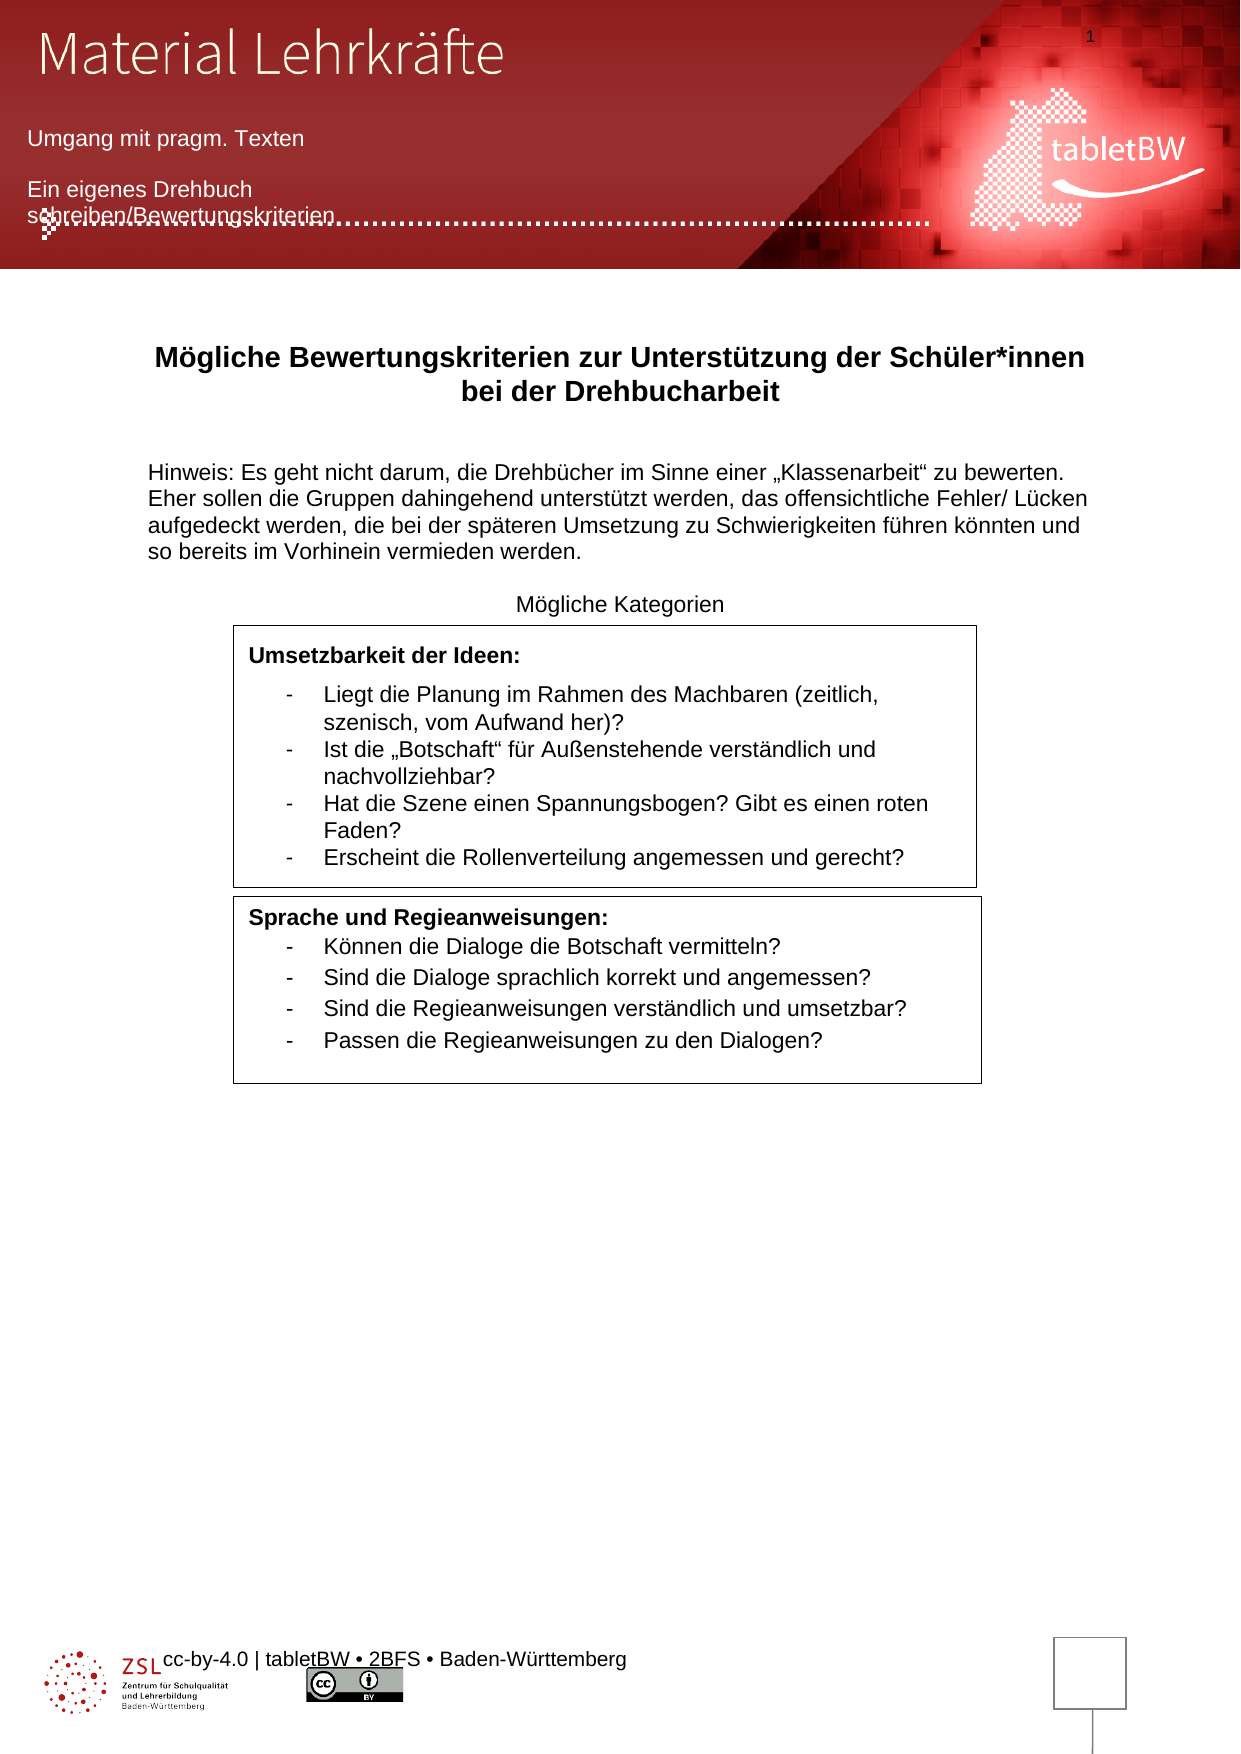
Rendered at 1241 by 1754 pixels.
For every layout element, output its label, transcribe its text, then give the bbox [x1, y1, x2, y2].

text Mögliche Bewertungskriterien zur Unterstützung der Schüler*innen bei der Drehbucharbeit [148, 340, 1093, 407]
picture [28, 1635, 244, 1714]
subtitle Hinweis: Es geht nicht darum, die Drehbücher im Sinne einer „Klassenarbeit“ zu bewerten. Eher sollen die Gruppen dahingehend unterstützt werden, das offensichtliche Fehler/ Lücken aufgedeckt werden, die bei der späteren Umsetzung zu Schwierigkeiten führen könnten und so bereits im Vorhinein vermieden werden. [148, 459, 1093, 564]
picture [0, 0, 1241, 269]
subtitle Mögliche Kategorien [148, 591, 1093, 617]
picture [306, 1667, 404, 1702]
picture [239, 1653, 244, 1665]
